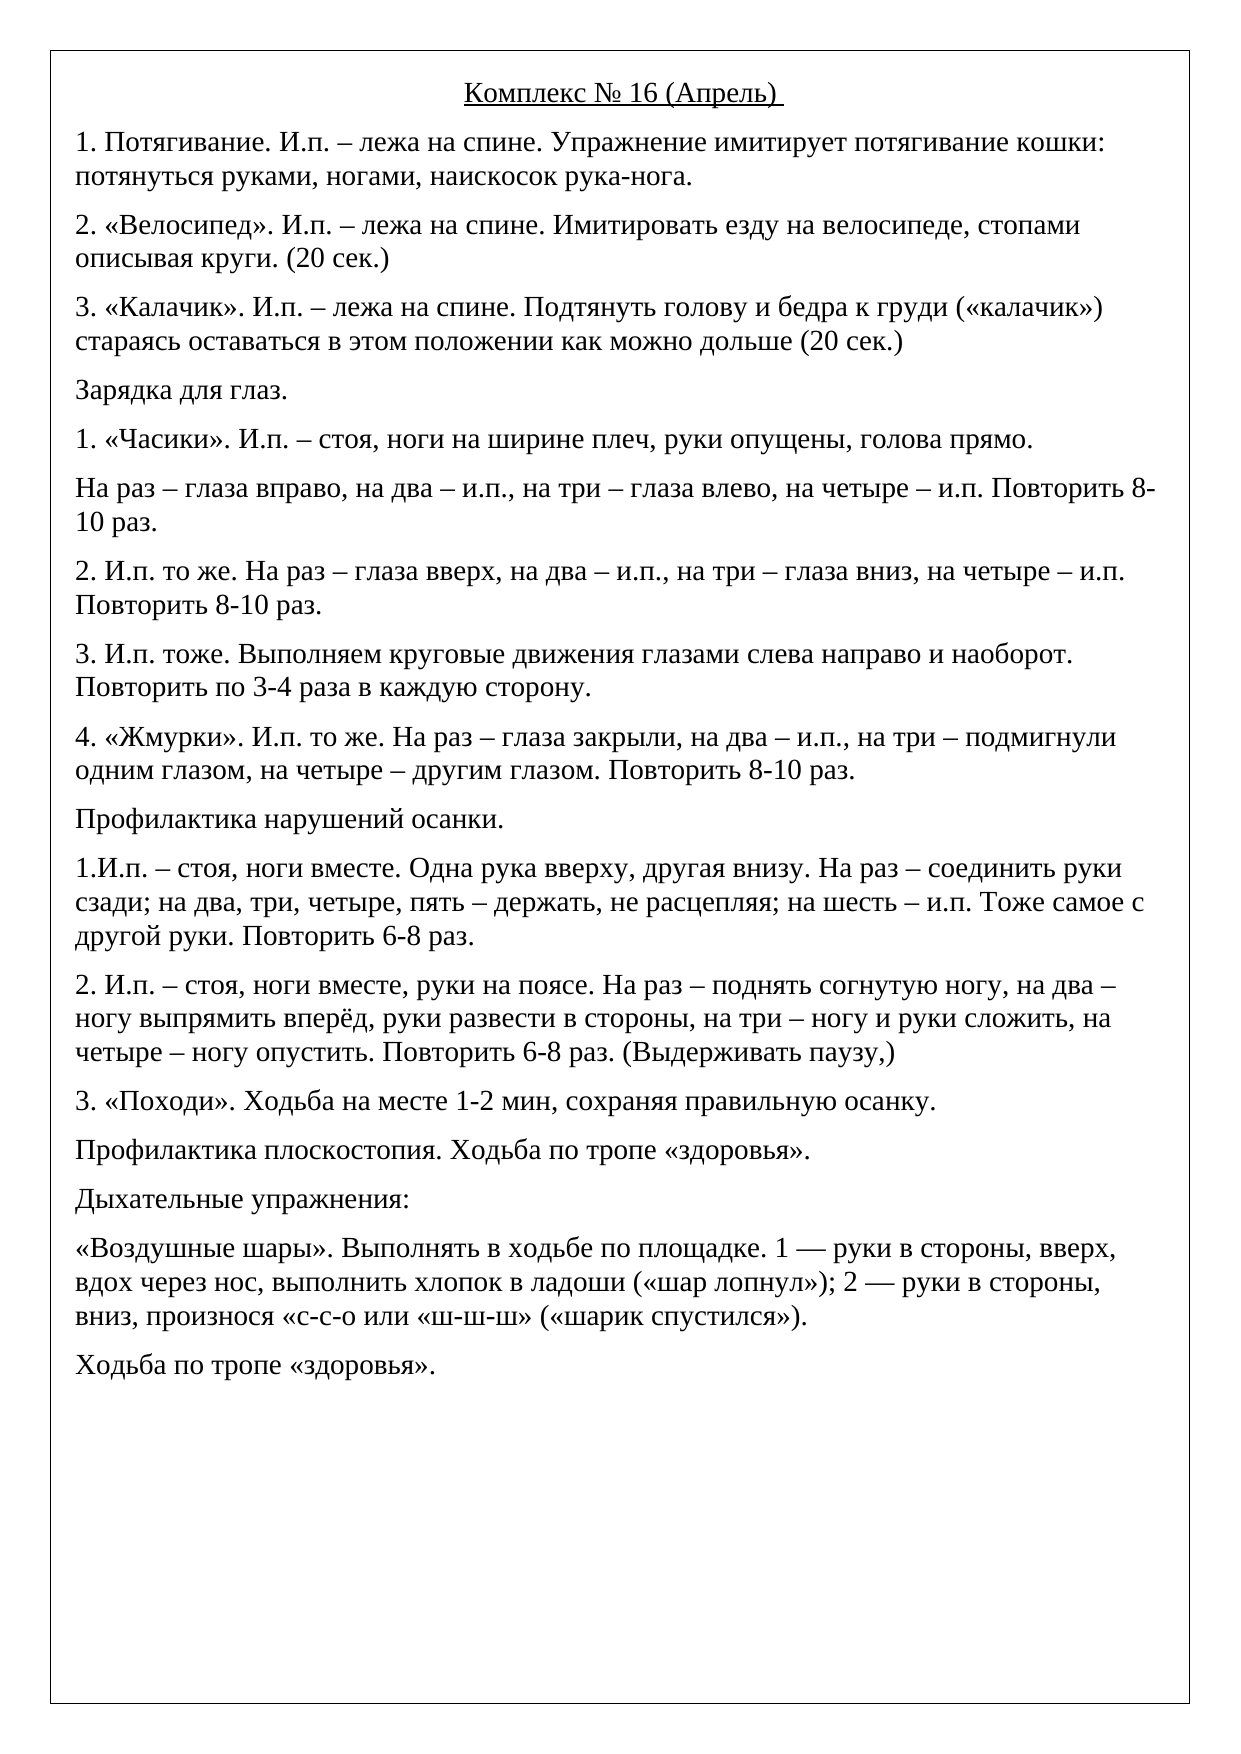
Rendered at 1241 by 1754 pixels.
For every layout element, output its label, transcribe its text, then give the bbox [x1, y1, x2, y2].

text Профилактика нарушений осанки. [75, 801, 1165, 835]
text 4. «Жмурки». И.п. то же. На раз – глаза закрыли, на два – и.п., на три – подмигнули одним глазом, на четыре – другим глазом. Повторить 8-10 раз. [75, 719, 1165, 786]
text 1.И.п. – стоя, ноги вместе. Одна рука вверху, другая внизу. На раз – соединить руки сзади; на два, три, четыре, пять – держать, не расцепляя; на шесть – и.п. Тоже самое с другой руки. Повторить 6-8 раз. [75, 851, 1165, 951]
text 3. И.п. тоже. Выполняем круговые движения глазами слева направо и наоборот. Повторить по 3-4 раза в каждую сторону. [75, 636, 1165, 703]
text Зарядка для глаз. [75, 372, 1165, 406]
text Ходьба по тропе «здоровья». [75, 1347, 1165, 1380]
text 1. «Часики». И.п. – стоя, ноги на ширине плеч, руки опущены, голова прямо. [75, 421, 1165, 455]
text «Воздушные шары». Выполнять в ходьбе по площадке. 1 — руки в стороны, вверх, вдох через нос, выполнить хлопок в ладоши («шар лопнул»); 2 — руки в стороны, вниз, произнося «с-с-о или «ш-ш-ш» («шарик спустился»). [75, 1231, 1165, 1331]
text 1. Потягивание. И.п. – лежа на спине. Упражнение имитирует потягивание кошки: потянуться руками, ногами, наискосок рука-нога. [75, 124, 1165, 191]
text Комплекс № 16 (Апрель) [75, 75, 1165, 108]
text 3. «Походи». Ходьба на месте 1-2 мин, сохраняя правильную осанку. [75, 1083, 1165, 1117]
text На раз – глаза вправо, на два – и.п., на три – глаза влево, на четыре – и.п. Повторить 8-10 раз. [75, 471, 1165, 538]
text 2. И.п. – стоя, ноги вместе, руки на поясе. На раз – поднять согнутую ногу, на два – ногу выпрямить вперёд, руки развести в стороны, на три – ногу и руки сложить, на четыре – ногу опустить. Повторить 6-8 раз. (Выдерживать паузу,) [75, 967, 1165, 1067]
text Дыхательные упражнения: [75, 1181, 1165, 1215]
text 2. «Велосипед». И.п. – лежа на спине. Имитировать езду на велосипеде, стопами описывая круги. (20 сек.) [75, 207, 1165, 274]
text Профилактика плоскостопия. Ходьба по тропе «здоровья». [75, 1132, 1165, 1166]
text 3. «Калачик». И.п. – лежа на спине. Подтянуть голову и бедра к груди («калачик») стараясь оставаться в этом положении как можно дольше (20 сек.) [75, 289, 1165, 357]
text 2. И.п. то же. На раз – глаза вверх, на два – и.п., на три – глаза вниз, на четыре – и.п. Повторить 8-10 раз. [75, 553, 1165, 620]
